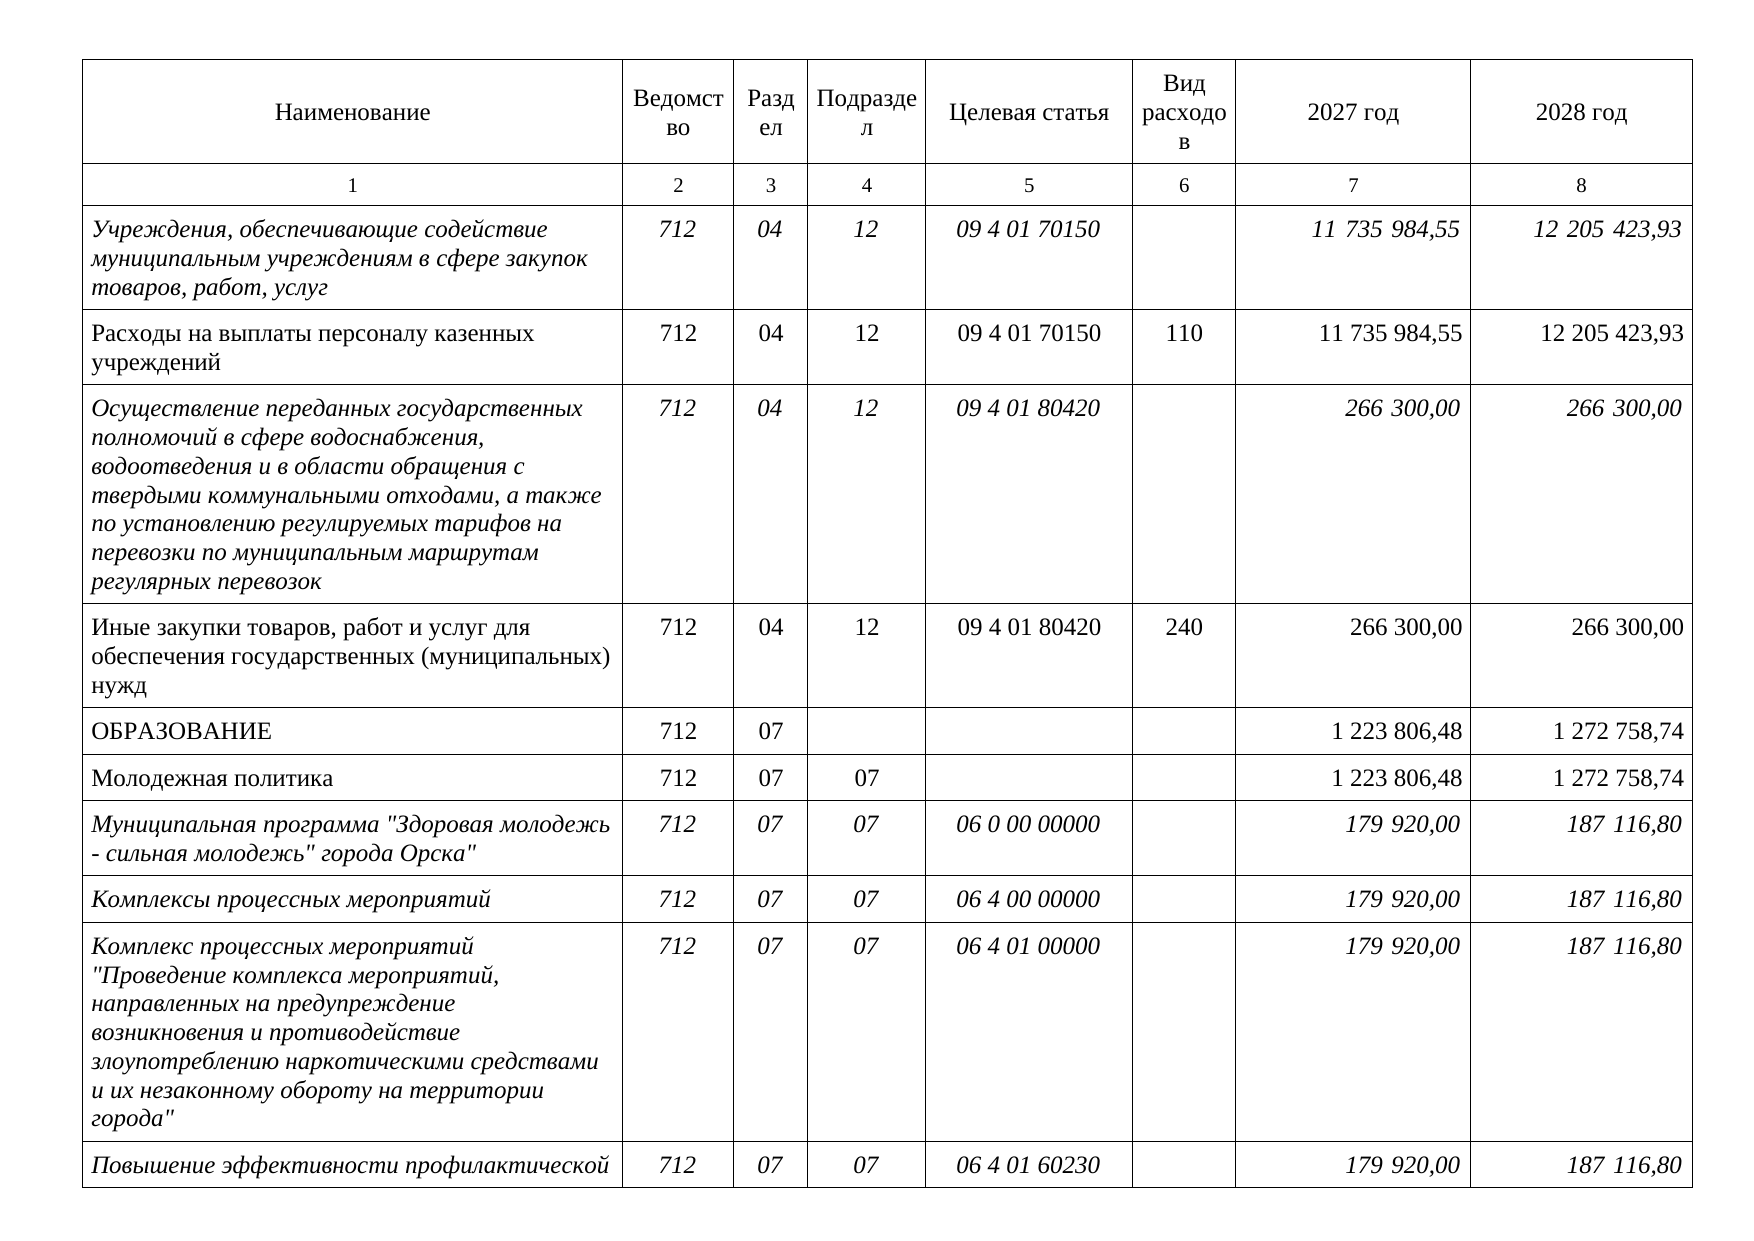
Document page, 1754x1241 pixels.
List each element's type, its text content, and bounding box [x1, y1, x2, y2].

table_cell 712 [623, 1142, 733, 1187]
table_cell 187 116,80 [1471, 801, 1692, 875]
table_cell Муниципальная программа "Здоровая молодежь - сильная молодежь" города Орска" [83, 801, 622, 875]
table_cell 3 [734, 164, 807, 205]
table_cell [926, 708, 1132, 753]
table_cell 12 [808, 310, 925, 384]
table_cell [1133, 708, 1235, 753]
table_cell Комплекс процессных мероприятий "Проведение комплекса мероприятий, направленных на предупреждение возникновения и противодействие злоупотреблению наркотическими средствами и их незаконному обороту на территории города" [83, 923, 622, 1141]
table_cell ОБРАЗОВАНИЕ [83, 708, 622, 753]
table_cell 07 [808, 876, 925, 922]
table_cell 712 [623, 385, 733, 603]
table_cell 1 [83, 164, 622, 205]
table_cell 179 920,00 [1236, 1142, 1470, 1187]
table_cell 09 4 01 80420 [926, 385, 1132, 603]
table_cell 187 116,80 [1471, 923, 1692, 1141]
table_cell 712 [623, 206, 733, 309]
table_cell Комплексы процессных мероприятий [83, 876, 622, 922]
table_cell 04 [734, 385, 807, 603]
table_cell 240 [1133, 604, 1235, 707]
table_cell Осуществление переданных государственных полномочий в сфере водоснабжения, водоотведения и в области обращения с твердыми коммунальными отходами, а также по установлению регулируемых тарифов на перевозки по муниципальным маршрутам регулярных перевозок [83, 385, 622, 603]
table_cell 266 300,00 [1471, 385, 1692, 603]
table_cell [1133, 876, 1235, 922]
table_cell 07 [734, 876, 807, 922]
table_cell 07 [808, 801, 925, 875]
table_cell 11 735 984,55 [1236, 206, 1470, 309]
table_cell 06 4 01 00000 [926, 923, 1132, 1141]
table_cell 07 [808, 755, 925, 800]
table_cell Молодежная политика [83, 755, 622, 800]
table_cell 04 [734, 604, 807, 707]
table_cell 06 0 00 00000 [926, 801, 1132, 875]
table_cell 266 300,00 [1471, 604, 1692, 707]
table_cell Расходы на выплаты персоналу казенных учреждений [83, 310, 622, 384]
table_cell 07 [734, 755, 807, 800]
table_cell 4 [808, 164, 925, 205]
table_cell [1133, 801, 1235, 875]
table_cell 04 [734, 206, 807, 309]
table_cell Иные закупки товаров, работ и услуг для обеспечения государственных (муниципальных) нужд [83, 604, 622, 707]
table_cell 07 [808, 923, 925, 1141]
table_cell 179 920,00 [1236, 801, 1470, 875]
table_cell [926, 755, 1132, 800]
table_cell 07 [734, 801, 807, 875]
table_header Подраздел [808, 60, 925, 163]
table_header Вид расходов [1133, 60, 1235, 163]
table_cell 12 205 423,93 [1471, 206, 1692, 309]
table_cell 110 [1133, 310, 1235, 384]
table_cell 266 300,00 [1236, 385, 1470, 603]
table_cell 06 4 00 00000 [926, 876, 1132, 922]
table_cell 12 [808, 604, 925, 707]
table_cell [1133, 206, 1235, 309]
table_cell 09 4 01 80420 [926, 604, 1132, 707]
table_cell 06 4 01 60230 [926, 1142, 1132, 1187]
table_header Ведомство [623, 60, 733, 163]
table_cell 179 920,00 [1236, 923, 1470, 1141]
table_header Раздел [734, 60, 807, 163]
table_header Наименование [83, 60, 622, 163]
table_header 2028 год [1471, 60, 1692, 163]
table_cell 07 [734, 708, 807, 753]
table_cell 712 [623, 755, 733, 800]
table_cell 7 [1236, 164, 1470, 205]
table_cell 07 [734, 923, 807, 1141]
table_cell 6 [1133, 164, 1235, 205]
table_cell 5 [926, 164, 1132, 205]
table_cell 12 [808, 385, 925, 603]
table_cell Учреждения, обеспечивающие содействие муниципальным учреждениям в сфере закупок товаров, работ, услуг [83, 206, 622, 309]
table_cell 187 116,80 [1471, 876, 1692, 922]
table_header 2027 год [1236, 60, 1470, 163]
table_cell [1133, 923, 1235, 1141]
table_cell 187 116,80 [1471, 1142, 1692, 1187]
table_cell 07 [808, 1142, 925, 1187]
table_cell 11 735 984,55 [1236, 310, 1470, 384]
table_cell 712 [623, 310, 733, 384]
table_cell 8 [1471, 164, 1692, 205]
table_cell 1 272 758,74 [1471, 708, 1692, 753]
table_cell [1133, 1142, 1235, 1187]
table_cell 07 [734, 1142, 807, 1187]
table_cell 09 4 01 70150 [926, 310, 1132, 384]
table_cell 712 [623, 708, 733, 753]
table_header Целевая статья [926, 60, 1132, 163]
table_cell 12 [808, 206, 925, 309]
table_cell 712 [623, 604, 733, 707]
table_cell 712 [623, 876, 733, 922]
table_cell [83, 1142, 622, 1187]
table_cell 1 223 806,48 [1236, 708, 1470, 753]
table_cell [1133, 755, 1235, 800]
table_cell 2 [623, 164, 733, 205]
table_cell [808, 708, 925, 753]
table_cell 12 205 423,93 [1471, 310, 1692, 384]
table_cell 179 920,00 [1236, 876, 1470, 922]
table_cell 1 272 758,74 [1471, 755, 1692, 800]
table_cell 09 4 01 70150 [926, 206, 1132, 309]
table_cell [1133, 385, 1235, 603]
table_cell 712 [623, 801, 733, 875]
table_cell 1 223 806,48 [1236, 755, 1470, 800]
table_cell 712 [623, 923, 733, 1141]
table_cell 04 [734, 310, 807, 384]
table_cell 266 300,00 [1236, 604, 1470, 707]
